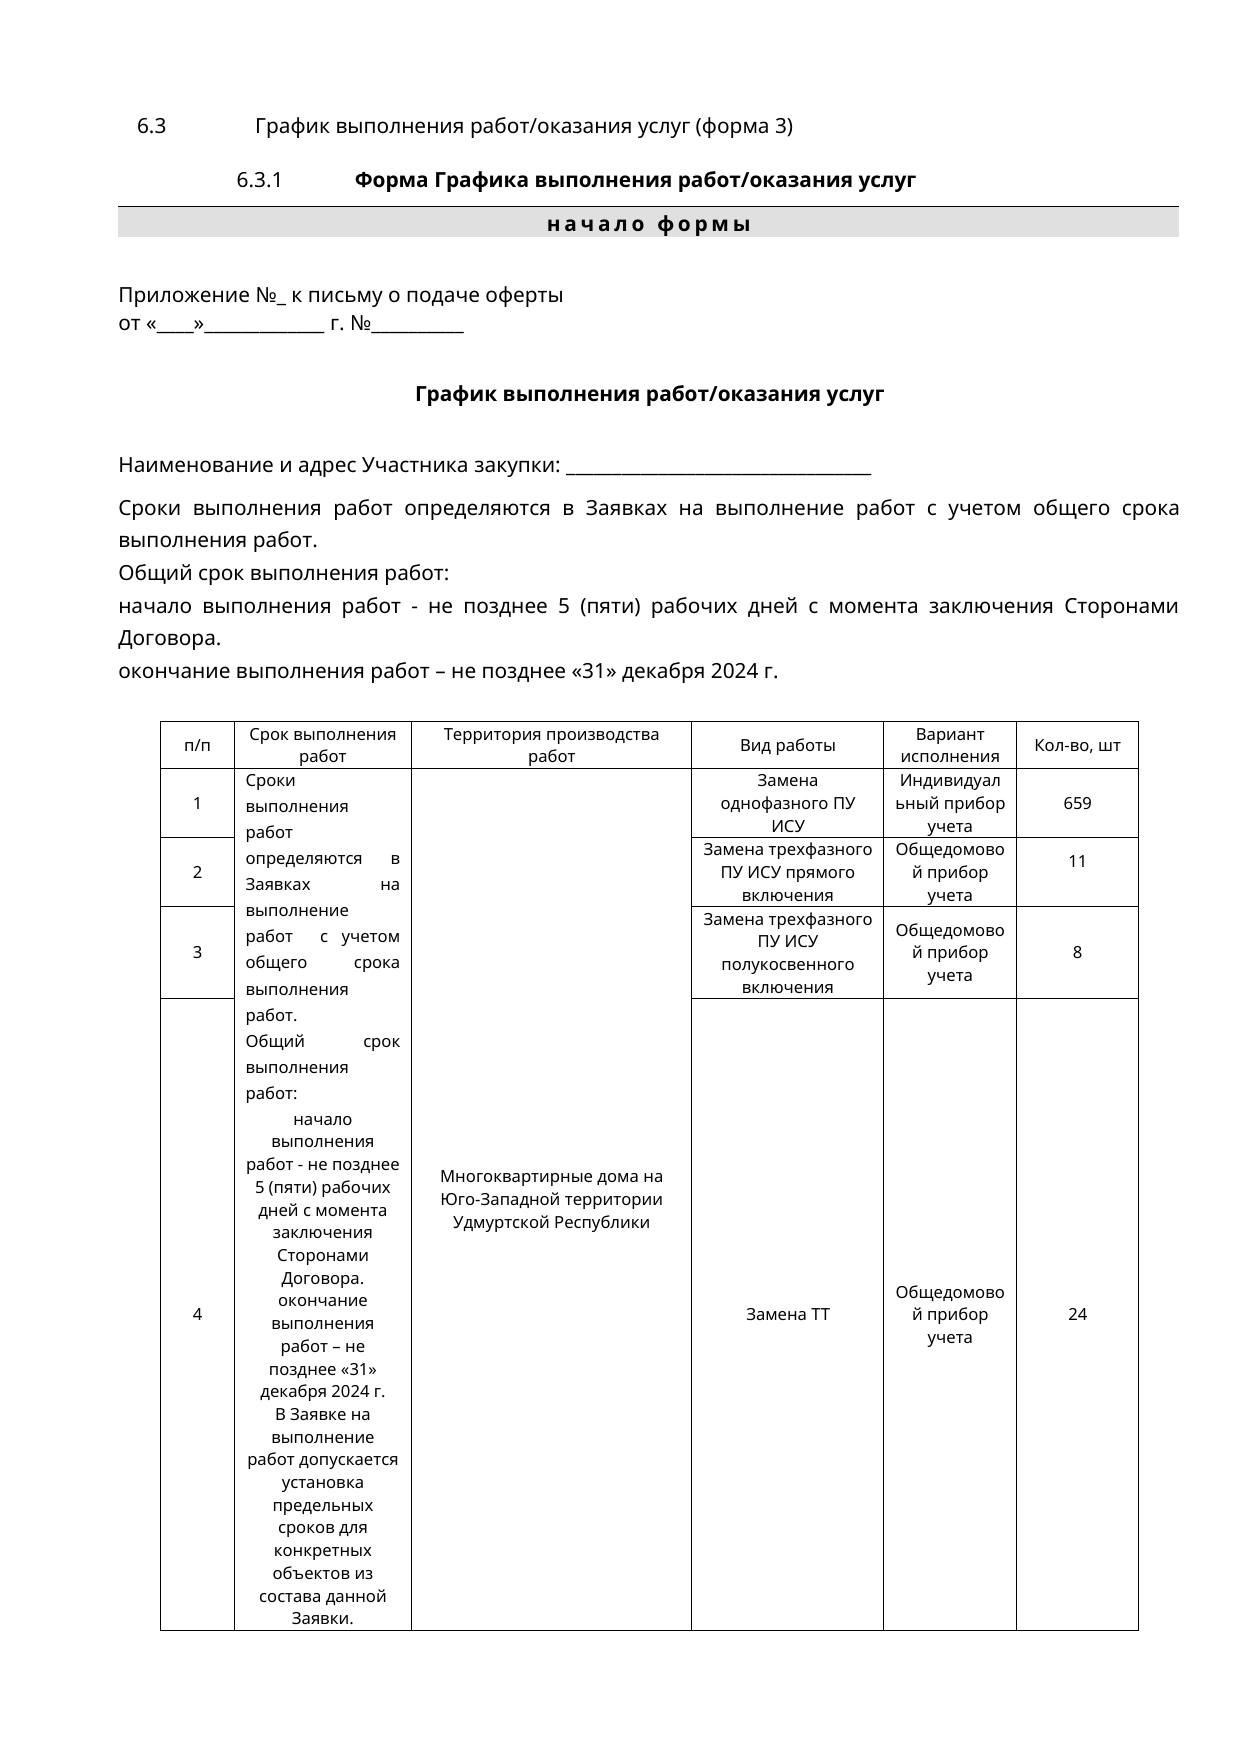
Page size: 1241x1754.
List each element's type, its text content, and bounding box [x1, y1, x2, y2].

table_cell 8 [1017, 907, 1138, 998]
text окончание выполнения работ – не позднее «31» декабря 2024 г. [118, 656, 1181, 684]
subtitle График выполнения работ/оказания услуг (форма 3) [137, 111, 1181, 140]
table_cell Замена трехфазного ПУ ИСУ прямого включения [692, 838, 883, 906]
text начало выполнения работ - не позднее 5 (пяти) рабочих дней с момента заключения Сторонами Договора. [118, 591, 1181, 652]
text Общий срок выполнения работ: [118, 558, 1181, 587]
table_cell 11 [1017, 838, 1138, 906]
list Форма Графика выполнения работ/оказания услуг [236, 165, 1181, 193]
text начало формы [118, 207, 1179, 237]
table_cell 2 [161, 838, 234, 906]
table_cell 24 [1017, 999, 1138, 1629]
table_cell 1 [161, 769, 234, 837]
text Приложение №_ к письму о подаче оферты от «____»_____________ г. №__________ [118, 280, 1181, 337]
table_cell 659 [1017, 769, 1138, 837]
table_cell Общедомовой прибор учета [884, 838, 1016, 906]
text Сроки выполнения работ определяются в Заявках на выполнение работ с учетом общего срока выполнения работ. [118, 493, 1181, 554]
text График выполнения работ/оказания услуг [118, 379, 1181, 408]
table_cell Многоквартирные дома на Юго-Западной территории Удмуртской Республики [412, 769, 691, 1629]
table_header Кол-во, шт [1017, 722, 1138, 768]
table_header п/п [161, 722, 234, 768]
table_cell 3 [161, 907, 234, 998]
table_cell Общедомовой прибор учета [884, 907, 1016, 998]
table_cell 4 [161, 999, 234, 1629]
table_cell Индивидуальный прибор учета [884, 769, 1016, 837]
table_header Территория производства работ [412, 722, 691, 768]
table_cell Общедомовой прибор учета [884, 999, 1016, 1629]
text Наименование и адрес Участника закупки: _________________________________ [118, 450, 1181, 479]
table_header Вариант исполнения [884, 722, 1016, 768]
table_cell Замена однофазного ПУ ИСУ [692, 769, 883, 837]
table_cell Замена ТТ [692, 999, 883, 1629]
table_cell Замена трехфазного ПУ ИСУ полукосвенного включения [692, 907, 883, 998]
table_cell Сроки выполнения работ определяются в Заявках на выполнение работ с учетом общего срока выполнения работ. Общий срок выполнения работ: начало выполнения работ - не позднее 5 (пяти) рабочих дней с момента заключения Сторонами Договора. окончание выполнения работ – не позднее «31» декабря 2024 г. В Заявке на выполнение работ допускается установка предельных сроков для конкретных объектов из состава данной Заявки. [235, 769, 411, 1629]
table_header Вид работы [692, 722, 883, 768]
table_header Срок выполнения работ [235, 722, 411, 768]
